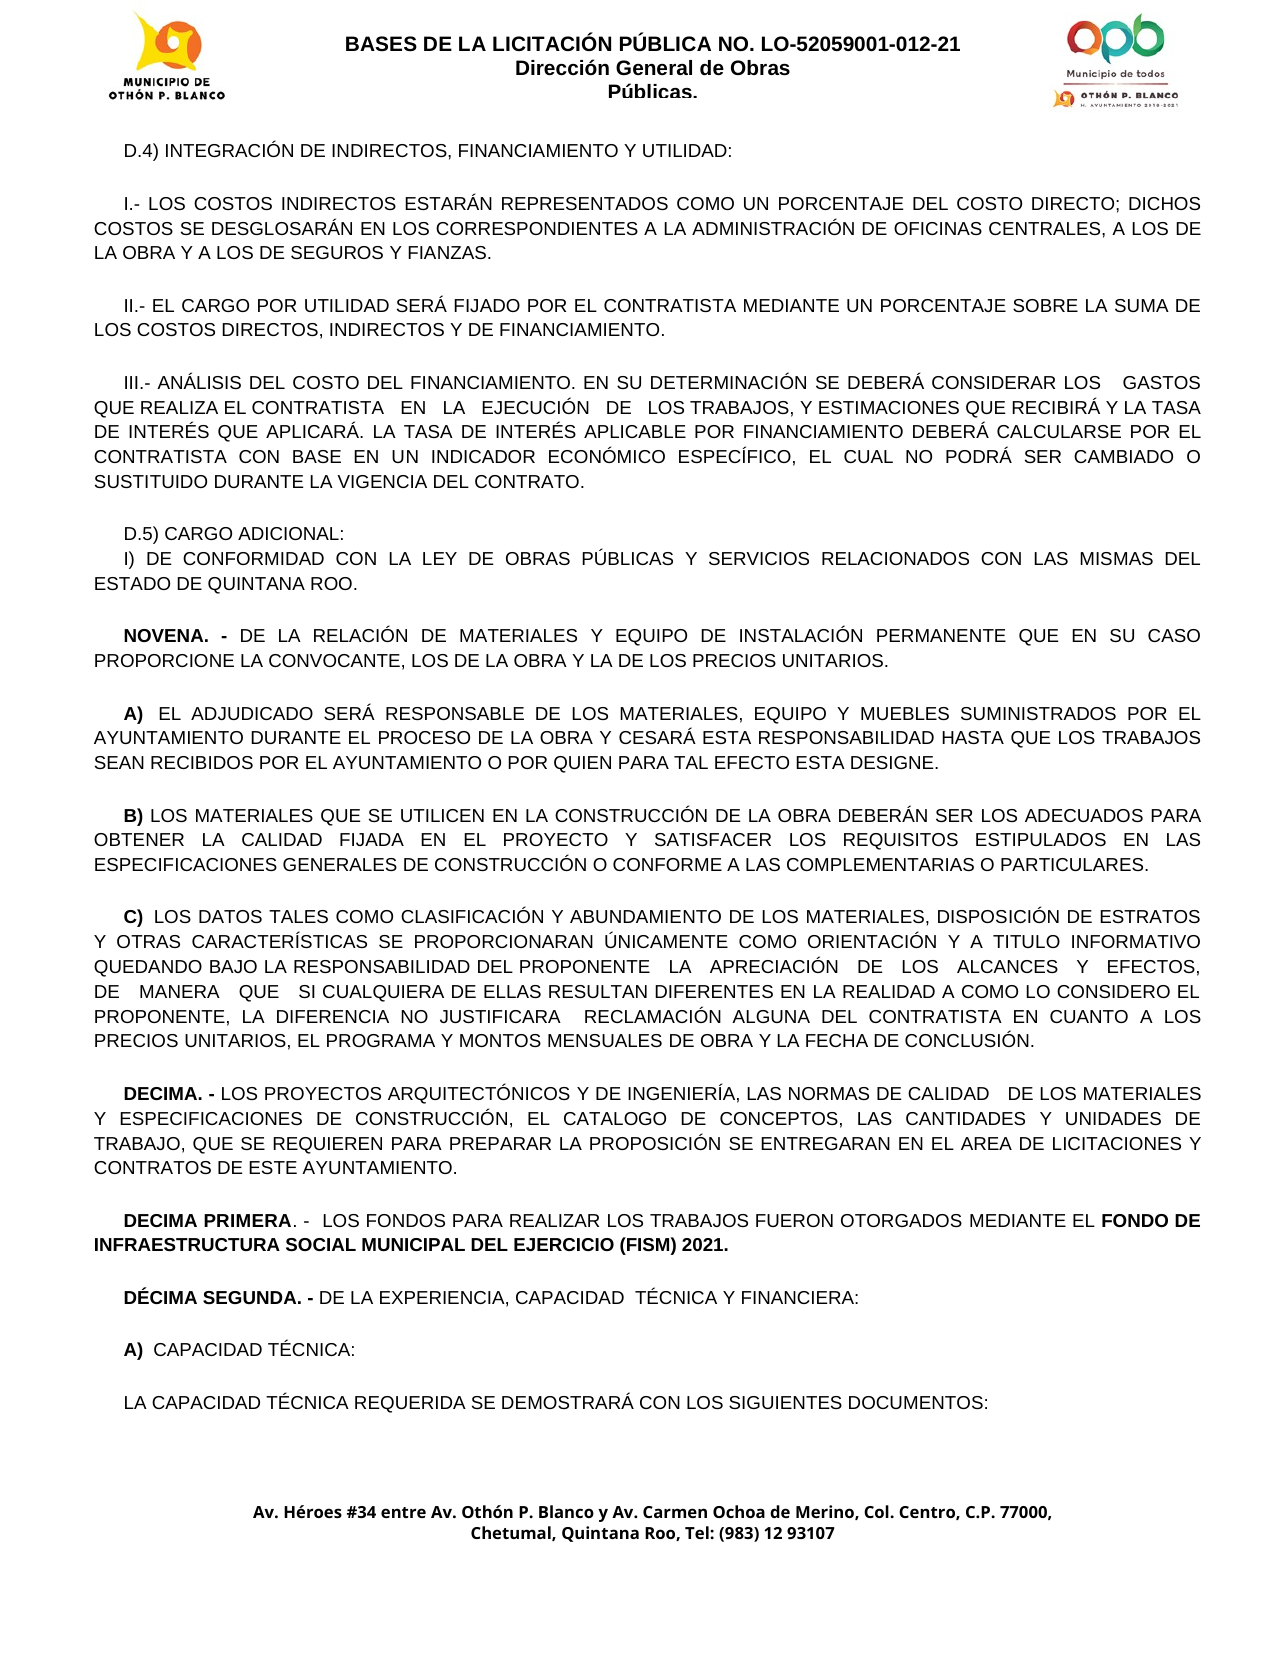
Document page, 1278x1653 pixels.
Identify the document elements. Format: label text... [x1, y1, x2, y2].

text DECIMA PRIMERA. - LOS FONDOS PARA REALIZAR LOS TRABAJOS FUERON OTORGADOS MEDIANTE EL FONDO DE INFRAESTRUCTURA SOCIAL MUNICIPAL DEL EJERCICIO (FISM) 2021. [94, 1209, 1201, 1256]
text D.4) INTEGRACIÓN DE INDIRECTOS, FINANCIAMIENTO Y UTILIDAD: [94, 140, 1201, 162]
text A) EL ADJUDICADO SERÁ RESPONSABLE DE LOS MATERIALES, EQUIPO Y MUEBLES SUMINISTRADOS POR EL AYUNTAMIENTO DURANTE EL PROCESO DE LA OBRA Y CESARÁ ESTA RESPONSABILIDAD HASTA QUE LOS TRABAJOS SEAN RECIBIDOS POR EL AYUNTAMIENTO O POR QUIEN PARA TAL EFECTO ESTA DESIGNE. [94, 702, 1201, 773]
text DECIMA. - LOS PROYECTOS ARQUITECTÓNICOS Y DE INGENIERÍA, LAS NORMAS DE CALIDAD DE LOS MATERIALES Y ESPECIFICACIONES DE CONSTRUCCIÓN, EL CATALOGO DE CONCEPTOS, LAS CANTIDADES Y UNIDADES DE TRABAJO, QUE SE REQUIEREN PARA PREPARAR LA PROPOSICIÓN SE ENTREGARAN EN EL AREA DE LICITACIONES Y CONTRATOS DE ESTE AYUNTAMIENTO. [94, 1083, 1201, 1179]
text I) DE CONFORMIDAD CON LA LEY DE OBRAS PÚBLICAS Y SERVICIOS RELACIONADOS CON LAS MISMAS DEL ESTADO DE QUINTANA ROO. [94, 548, 1201, 594]
text A) CAPACIDAD TÉCNICA: [94, 1339, 1201, 1361]
text DÉCIMA SEGUNDA. - DE LA EXPERIENCIA, CAPACIDAD TÉCNICA Y FINANCIERA: [94, 1287, 1201, 1308]
text C) LOS DATOS TALES COMO CLASIFICACIÓN Y ABUNDAMIENTO DE LOS MATERIALES, DISPOSICIÓN DE ESTRATOS Y OTRAS CARACTERÍSTICAS SE PROPORCIONARAN ÚNICAMENTE COMO ORIENTACIÓN Y A TITULO INFORMATIVO QUEDANDO BAJO LA RESPONSABILIDAD DEL PROPONENTE LA APRECIACIÓN DE LOS ALCANCES Y EFECTOS, DE MANERA QUE SI CUALQUIERA DE ELLAS RESULTAN DIFERENTES EN LA REALIDAD A COMO LO CONSIDERO EL PROPONENTE, LA DIFERENCIA NO JUSTIFICARA RECLAMACIÓN ALGUNA DEL CONTRATISTA EN CUANTO A LOS PRECIOS UNITARIOS, EL PROGRAMA Y MONTOS MENSUALES DE OBRA Y LA FECHA DE CONCLUSIÓN. [94, 906, 1201, 1052]
text LA CAPACIDAD TÉCNICA REQUERIDA SE DEMOSTRARÁ CON LOS SIGUIENTES DOCUMENTOS: [94, 1391, 1201, 1413]
text I.- LOS COSTOS INDIRECTOS ESTARÁN REPRESENTADOS COMO UN PORCENTAJE DEL COSTO DIRECTO; DICHOS COSTOS SE DESGLOSARÁN EN LOS CORRESPONDIENTES A LA ADMINISTRACIÓN DE OFICINAS CENTRALES, A LOS DE LA OBRA Y A LOS DE SEGUROS Y FIANZAS. [94, 192, 1201, 264]
text NOVENA. - DE LA RELACIÓN DE MATERIALES Y EQUIPO DE INSTALACIÓN PERMANENTE QUE EN SU CASO PROPORCIONE LA CONVOCANTE, LOS DE LA OBRA Y LA DE LOS PRECIOS UNITARIOS. [94, 625, 1201, 672]
text II.- EL CARGO POR UTILIDAD SERÁ FIJADO POR EL CONTRATISTA MEDIANTE UN PORCENTAJE SOBRE LA SUMA DE LOS COSTOS DIRECTOS, INDIRECTOS Y DE FINANCIAMIENTO. [94, 294, 1201, 341]
text III.- ANÁLISIS DEL COSTO DEL FINANCIAMIENTO. EN SU DETERMINACIÓN SE DEBERÁ CONSIDERAR LOS GASTOS QUE REALIZA EL CONTRATISTA EN LA EJECUCIÓN DE LOS TRABAJOS, Y ESTIMACIONES QUE RECIBIRÁ Y LA TASA DE INTERÉS QUE APLICARÁ. LA TASA DE INTERÉS APLICABLE POR FINANCIAMIENTO DEBERÁ CALCULARSE POR EL CONTRATISTA CON BASE EN UN INDICADOR ECONÓMICO ESPECÍFICO, EL CUAL NO PODRÁ SER CAMBIADO O SUSTITUIDO DURANTE LA VIGENCIA DEL CONTRATO. [94, 372, 1201, 492]
picture [1049, 13, 1192, 113]
text B) LOS MATERIALES QUE SE UTILICEN EN LA CONSTRUCCIÓN DE LA OBRA DEBERÁN SER LOS ADECUADOS PARA OBTENER LA CALIDAD FIJADA EN EL PROYECTO Y SATISFACER LOS REQUISITOS ESTIPULADOS EN LAS ESPECIFICACIONES GENERALES DE CONSTRUCCIÓN O CONFORME A LAS COMPLEMENTARIAS O PARTICULARES. [94, 804, 1201, 876]
text D.5) CARGO ADICIONAL: [94, 523, 1201, 545]
picture [104, 0, 237, 114]
